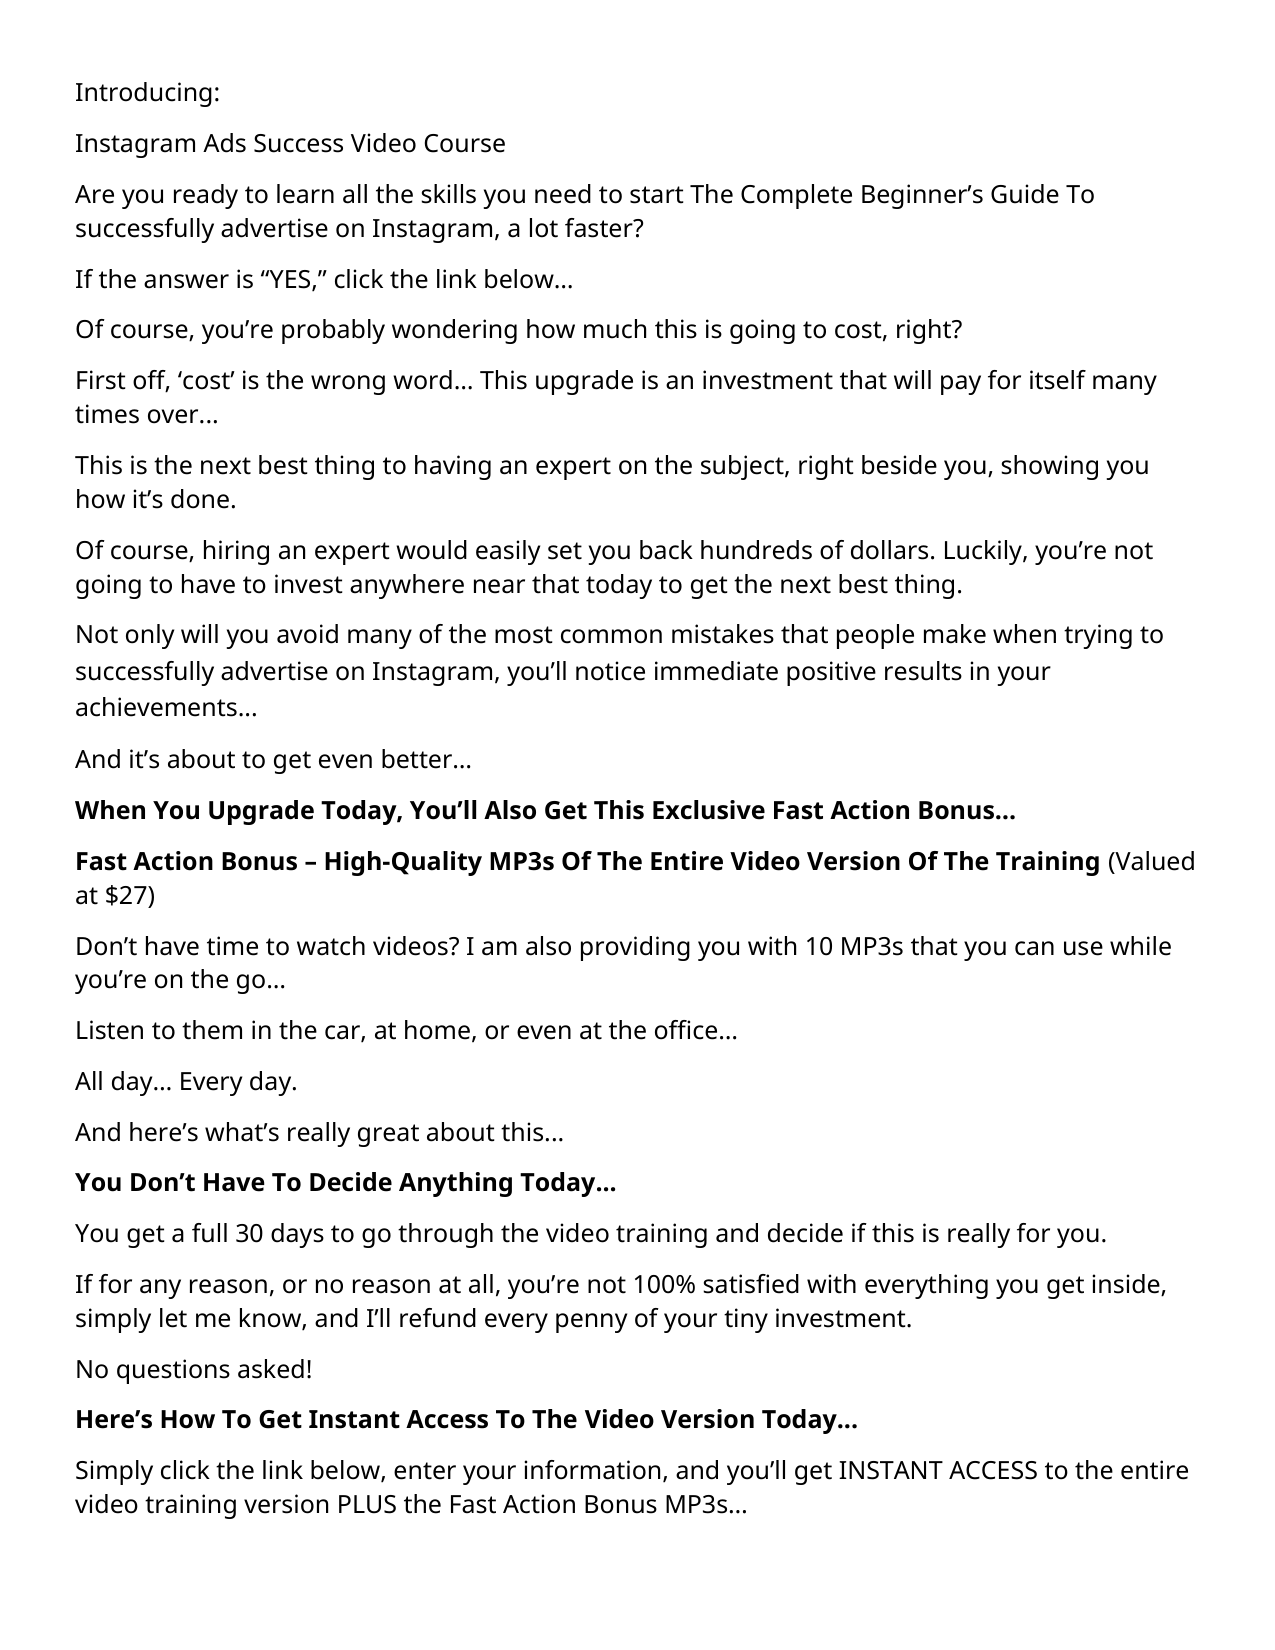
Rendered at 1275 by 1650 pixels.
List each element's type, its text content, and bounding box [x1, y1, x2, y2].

text You get a full 30 days to go through the video training and decide if this is really for you. [75, 1216, 1200, 1250]
text If for any reason, or no reason at all, you’re not 100% satisfied with everything you get inside, simply let me know, and I’ll refund every penny of your tiny investment. [75, 1267, 1200, 1335]
text No questions asked! [75, 1351, 1200, 1385]
text Instagram Ads Success Video Course [75, 126, 1200, 160]
text Simply click the link below, enter your information, and you’ll get INSTANT ACCESS to the entire video training version PLUS the Fast Action Bonus MP3s… [75, 1453, 1200, 1521]
text First off, ‘cost’ is the wrong word… This upgrade is an investment that will pay for itself many times over... [75, 363, 1200, 431]
text Fast Action Bonus – High-Quality MP3s Of The Entire Video Version Of The Training (Valued at $27) [75, 843, 1200, 911]
text You Don’t Have To Decide Anything Today... [75, 1165, 1200, 1199]
text Are you ready to learn all the skills you need to start The Complete Beginner’s Guide To successfully advertise on Instagram, a lot faster? [75, 176, 1200, 244]
text Of course, you’re probably wondering how much this is going to cost, right? [75, 312, 1200, 346]
text If the answer is “YES,” click the link below… [75, 261, 1200, 295]
text Of course, hiring an expert would easily set you back hundreds of dollars. Luckily, you’re not going to have to invest anywhere near that today to get the next best thing. [75, 532, 1200, 600]
text When You Upgrade Today, You’ll Also Get This Exclusive Fast Action Bonus… [75, 793, 1200, 827]
text And it’s about to get even better… [75, 742, 1200, 776]
text Listen to them in the car, at home, or even at the office… [75, 1013, 1200, 1047]
text Introducing: [75, 75, 1200, 109]
text Here’s How To Get Instant Access To The Video Version Today... [75, 1402, 1200, 1436]
text Not only will you avoid many of the most common mistakes that people make when trying to successfully advertise on Instagram, you’ll notice immediate positive results in your achievements... [75, 617, 1200, 723]
text And here’s what’s really great about this... [75, 1114, 1200, 1148]
text All day… Every day. [75, 1064, 1200, 1098]
text This is the next best thing to having an expert on the subject, right beside you, showing you how it’s done. [75, 447, 1200, 516]
text Don’t have time to watch videos? I am also providing you with 10 MP3s that you can use while you’re on the go… [75, 928, 1200, 996]
